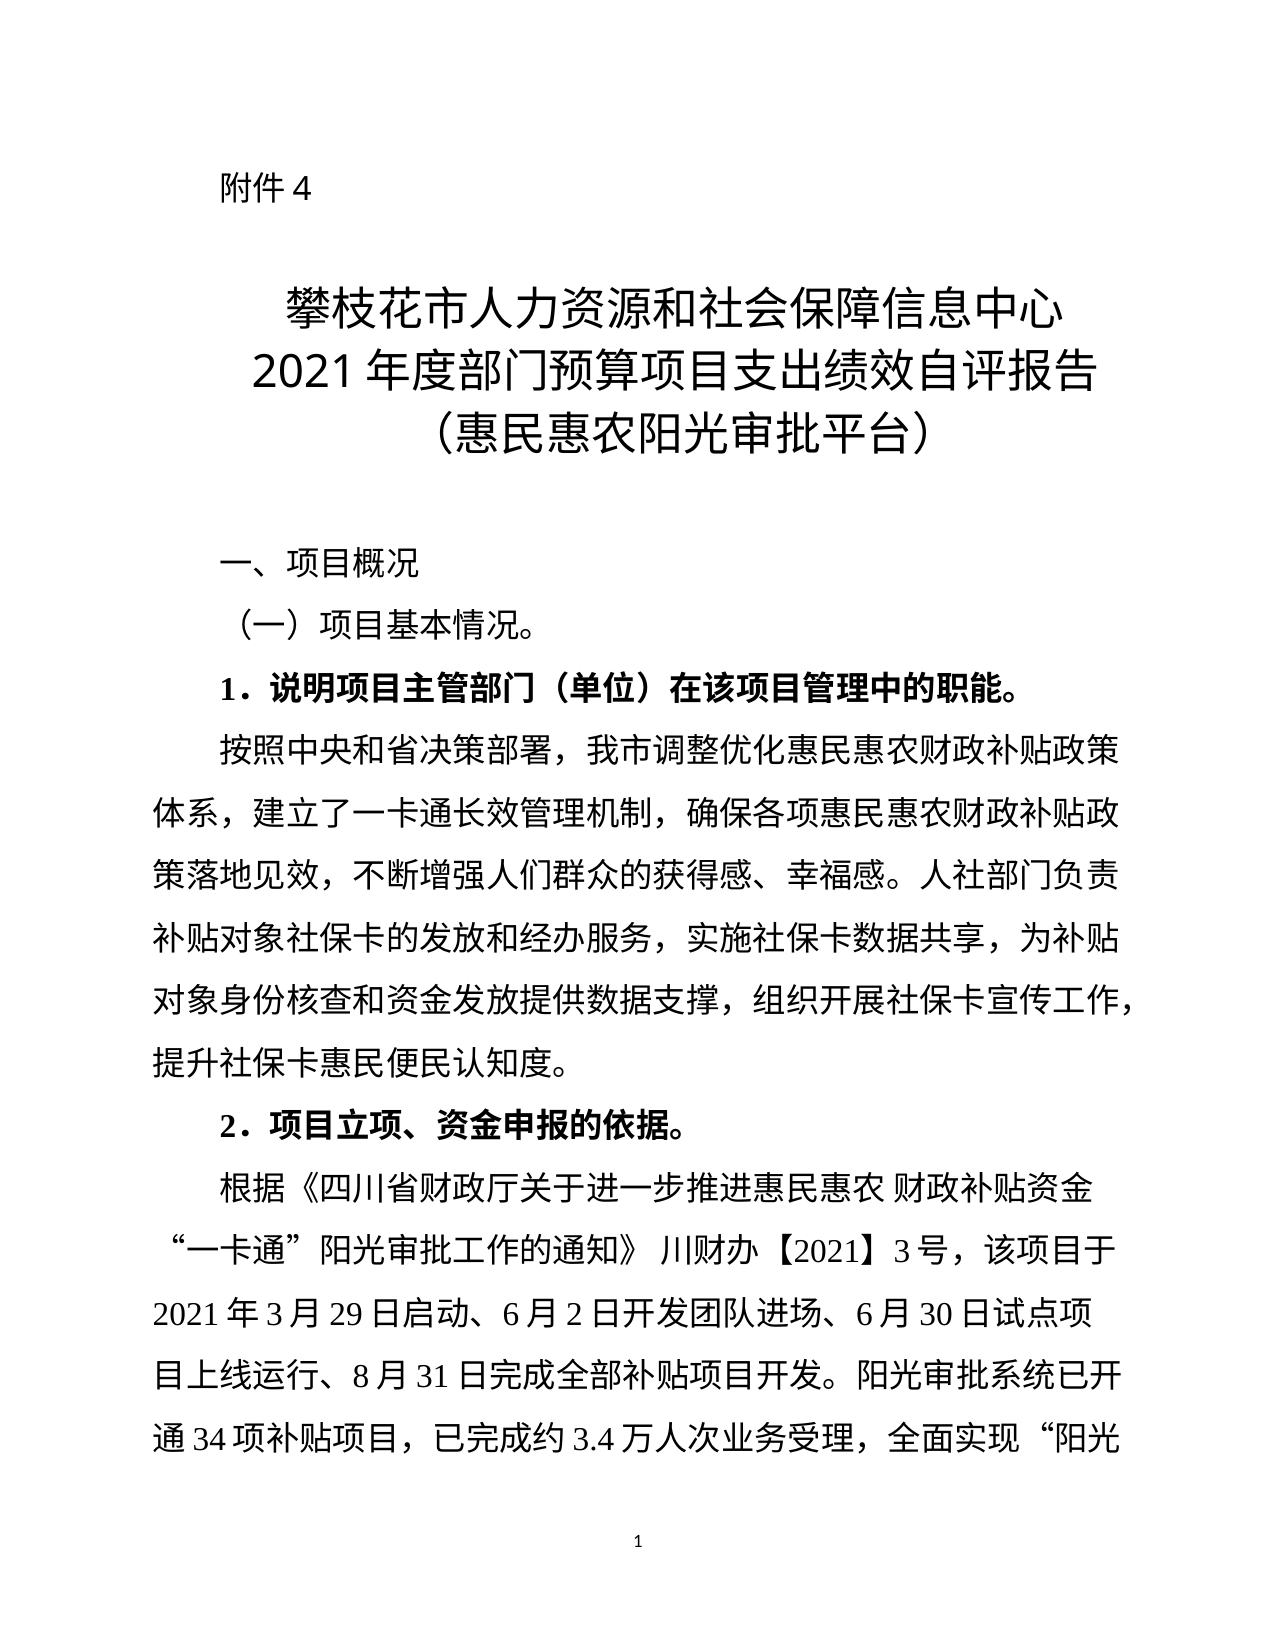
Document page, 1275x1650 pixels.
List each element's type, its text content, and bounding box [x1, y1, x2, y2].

text （一）项目基本情况。 [152, 587, 1123, 650]
text （惠民惠农阳光审批平台） [152, 400, 1123, 462]
text 2021年度部门预算项目支出绩效自评报告 [152, 337, 1123, 400]
text 按照中央和省决策部署，我市调整优化惠民惠农财政补贴政策体系，建立了一卡通长效管理机制，确保各项惠民惠农财政补贴政策落地见效，不断增强人们群众的获得感、幸福感。人社部门负责补贴对象社保卡的发放和经办服务，实施社保卡数据共享，为补贴对象身份核查和资金发放提供数据支撑，组织开展社保卡宣传工作，提升社保卡惠民便民认知度。 [152, 712, 1123, 1087]
text 附件4 [152, 150, 1123, 212]
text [152, 1150, 1123, 1462]
text 一、项目概况 [152, 525, 1123, 587]
text 1．说明项目主管部门（单位）在该项目管理中的职能。 [152, 650, 1123, 712]
text 2．项目立项、资金申报的依据。 [152, 1087, 1123, 1150]
text 攀枝花市人力资源和社会保障信息中心 [152, 275, 1123, 337]
